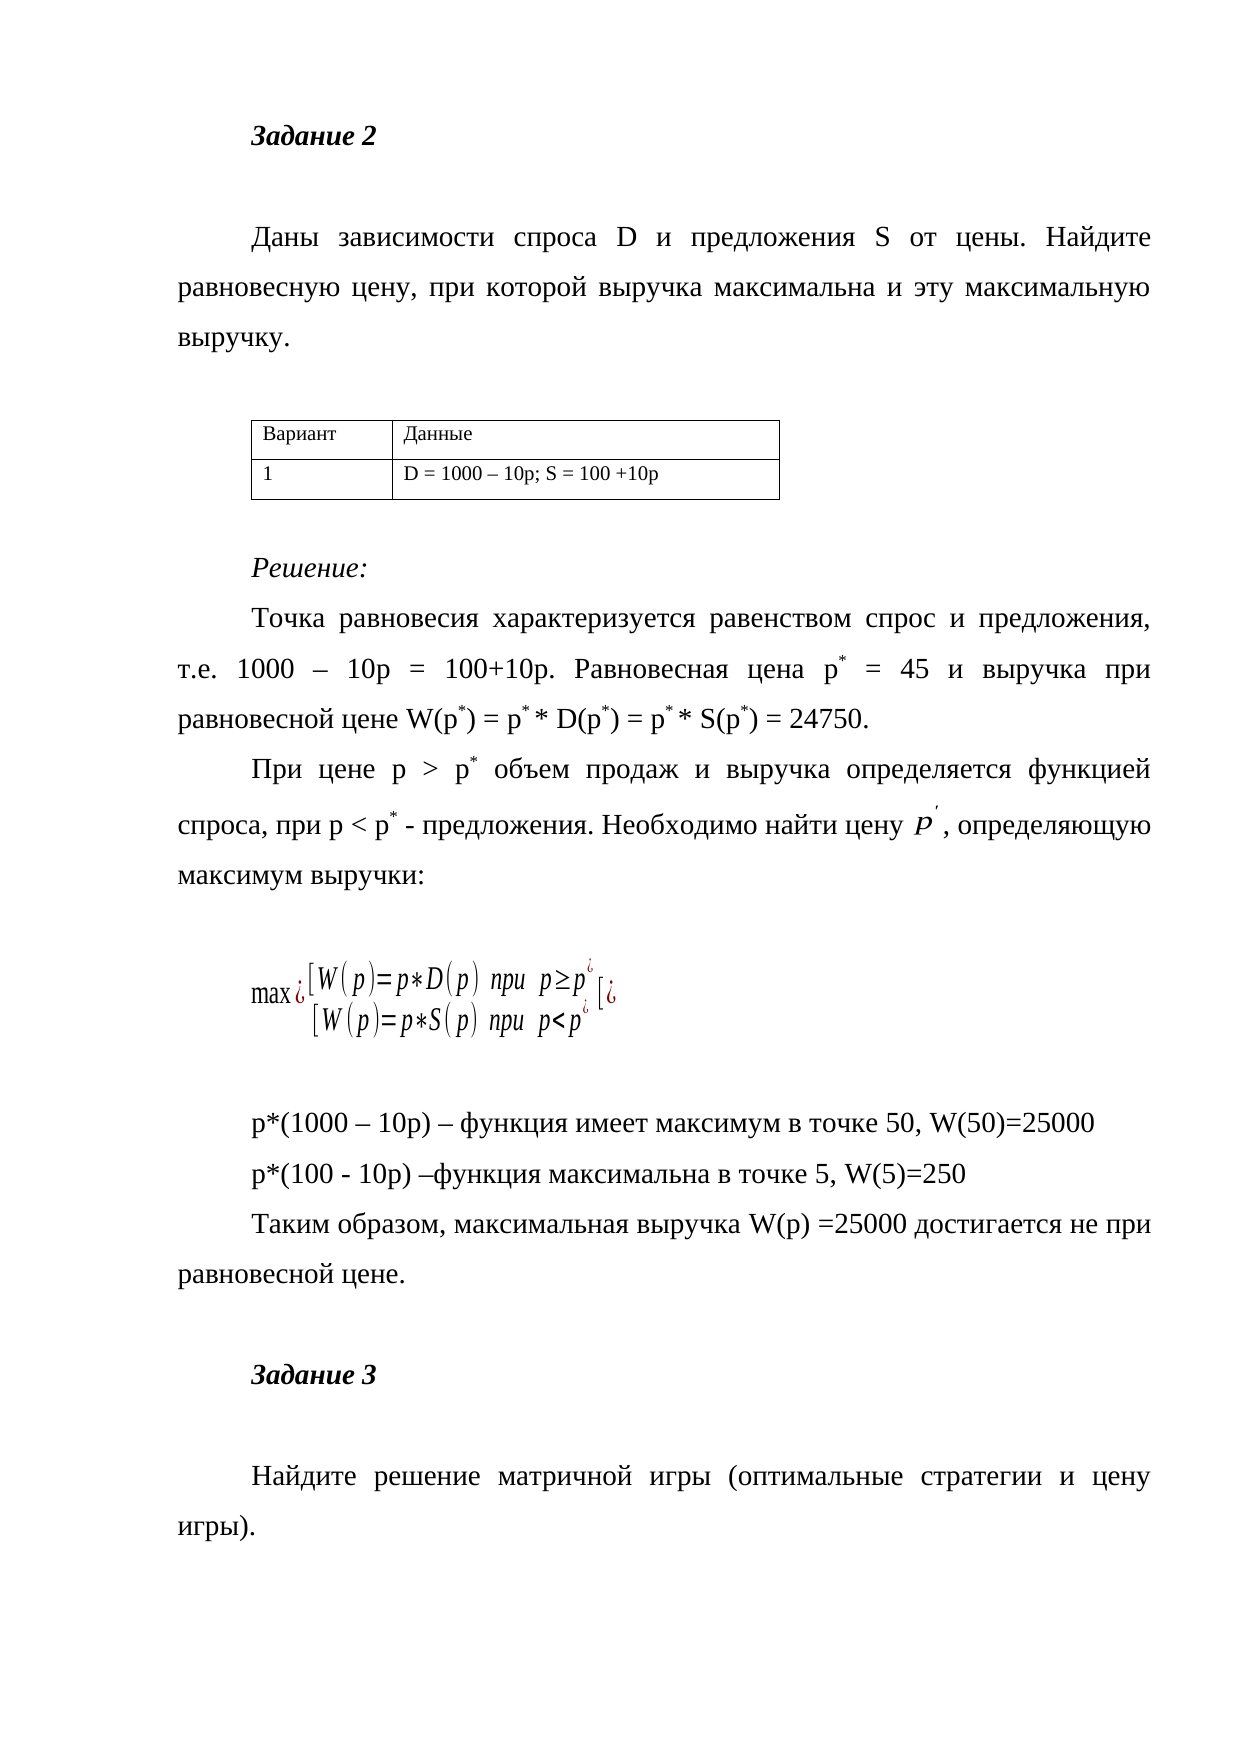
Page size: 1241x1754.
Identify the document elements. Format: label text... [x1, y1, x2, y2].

text p*(100 - 10p) –функция максимальна в точке 5, W(5)=250 [177, 1156, 1152, 1189]
text При цене p > p* объем продаж и выручка определяется функцией спроса, при p < p* - предложения. Необходимо найти цену , определяющую максимум выручки: [177, 751, 1152, 891]
table_header Вариант [252, 421, 392, 459]
table_header Данные [393, 421, 779, 459]
text Задание 3 [177, 1357, 1152, 1391]
table_cell 1 [252, 460, 392, 499]
text Задание 2 [177, 118, 1152, 152]
text Таким образом, максимальная выручка W(р) =25000 достигается не при равновесной цене. [177, 1206, 1152, 1290]
table_cell D = 1000 – 10p; S = 100 +10p [393, 460, 779, 499]
text Точка равновесия характеризуется равенством спрос и предложения, т.е. 1000 – 10p = 100+10p. Равновесная цена p* = 45 и выручка при равновесной цене W(p*) = p* * D(p*) = p* * S(p*) = 24750. [177, 600, 1152, 734]
text Найдите решение матричной игры (оптимальные стратегии и цену игры). [177, 1458, 1152, 1542]
text p*(1000 – 10p) – функция имеет максимум в точке 50, W(50)=25000 [177, 1106, 1152, 1139]
text Даны зависимости спроса D и предложения S от цены. Найдите равновесную цену, при которой выручка максимальна и эту максимальную выручку. [177, 219, 1152, 353]
text Решение: [177, 550, 1152, 584]
